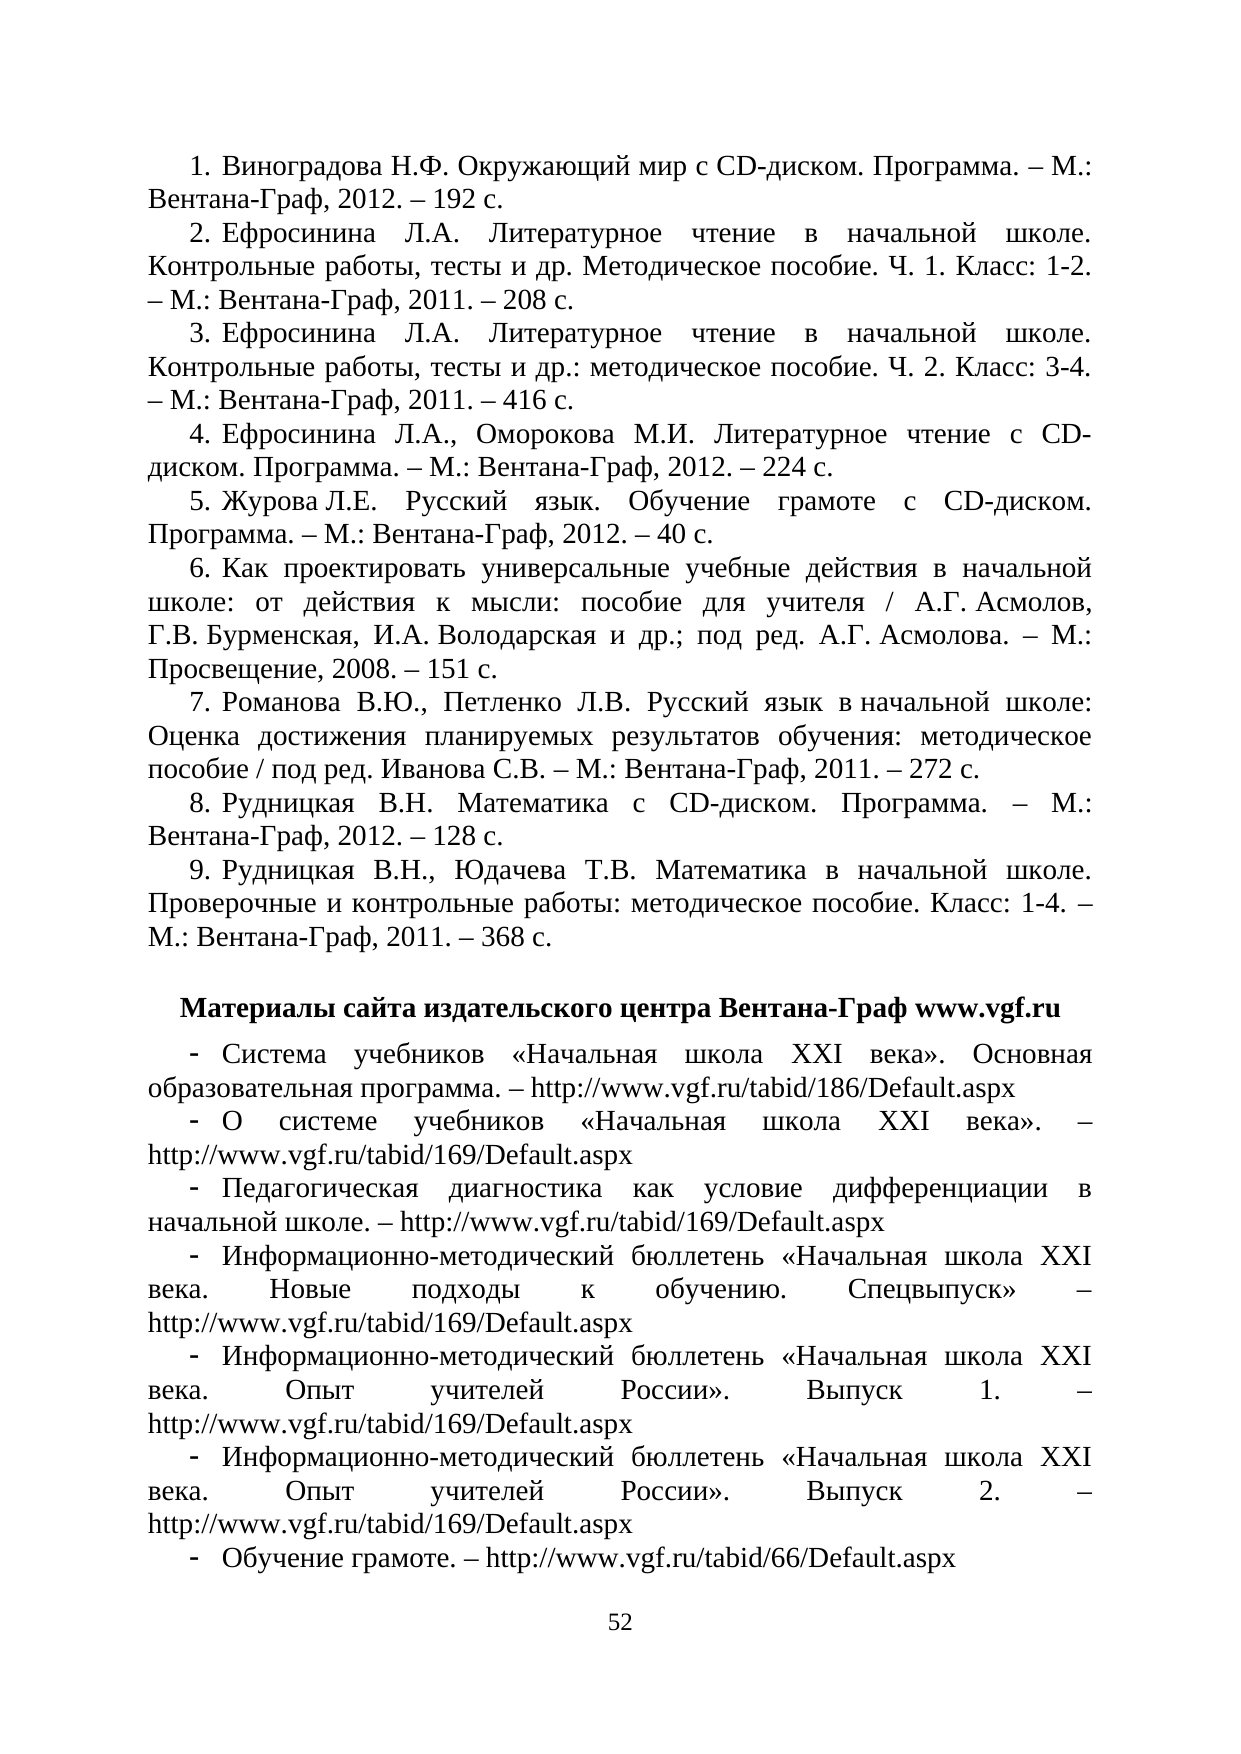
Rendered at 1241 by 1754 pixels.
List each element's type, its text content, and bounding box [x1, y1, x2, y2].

list Журова Л.Е. Русский язык. Обучение грамоте с CD-диском. Программа. – М.: Вентана-Граф, 2012. – 40 с. [148, 483, 1092, 550]
list О системе учебников «Начальная школа XXI века». – http://www.vgf.ru/tabid/169/Default.aspx [148, 1103, 1092, 1171]
list Информационно-методический бюллетень «Начальная школа ХХI века. Опыт учителей России». Выпуск 2. – http://www.vgf.ru/tabid/169/Default.aspx [148, 1439, 1092, 1540]
list Ефросинина Л.А. Литературное чтение в начальной школе. Контрольные работы, тесты и др. Методическое пособие. Ч. 1. Класс: 1-2. – М.: Вентана-Граф, 2011. – 208 с. [148, 215, 1092, 315]
list Ефросинина Л.А. Литературное чтение в начальной школе. Контрольные работы, тесты и др.: методическое пособие. Ч. 2. Класс: 3-4. – М.: Вентана-Граф, 2011. – 416 с. [148, 315, 1092, 416]
list Романова В.Ю., Петленко Л.В. Русский язык в начальной школе: Оценка достижения планируемых результатов обучения: методическое пособие / под ред. Иванова С.В. – М.: Вентана-Граф, 2011. – 272 с. [148, 684, 1092, 785]
list Обучение грамоте. – http://www.vgf.ru/tabid/66/Default.aspx [148, 1540, 1092, 1574]
list Система учебников «Начальная школа XXI века». Основная образовательная программа. – http://www.vgf.ru/tabid/186/Default.aspx [148, 1036, 1092, 1103]
list Виноградова Н.Ф. Окружающий мир с CD-диском. Программа. – М.: Вентана-Граф, 2012. – 192 с. [148, 148, 1092, 215]
list Рудницкая В.Н. Математика с CD-диском. Программа. – М.: Вентана-Граф, 2012. – 128 с. [148, 785, 1092, 852]
list Информационно-методический бюллетень «Начальная школа ХХI века. Новые подходы к обучению. Спецвыпуск» – http://www.vgf.ru/tabid/169/Default.aspx [148, 1238, 1092, 1338]
list Педагогическая диагностика как условие дифференциации в начальной школе. – http://www.vgf.ru/tabid/169/Default.aspx [148, 1171, 1092, 1238]
list Ефросинина Л.А., Оморокова М.И. Литературное чтение с CD-диском. Программа. – М.: Вентана-Граф, 2012. – 224 с. [148, 416, 1092, 483]
list Информационно-методический бюллетень «Начальная школа ХХI века. Опыт учителей России». Выпуск 1. – http://www.vgf.ru/tabid/169/Default.aspx [148, 1338, 1092, 1439]
list Рудницкая В.Н., Юдачева Т.В. Математика в начальной школе. Проверочные и контрольные работы: методическое пособие. Класс: 1-4. – М.: Вентана-Граф, 2011. – 368 с. [148, 852, 1092, 953]
list Как проектировать универсальные учебные действия в начальной школе: от действия к мысли: пособие для учителя / А.Г. Асмолов, Г.В. Бурменская, И.А. Володарская и др.; под ред. А.Г. Асмолова. – М.: Просвещение, 2008. – 151 с. [148, 550, 1092, 684]
text Материалы сайта издательского центра Вентана-Граф www.vgf.ru [148, 990, 1092, 1024]
